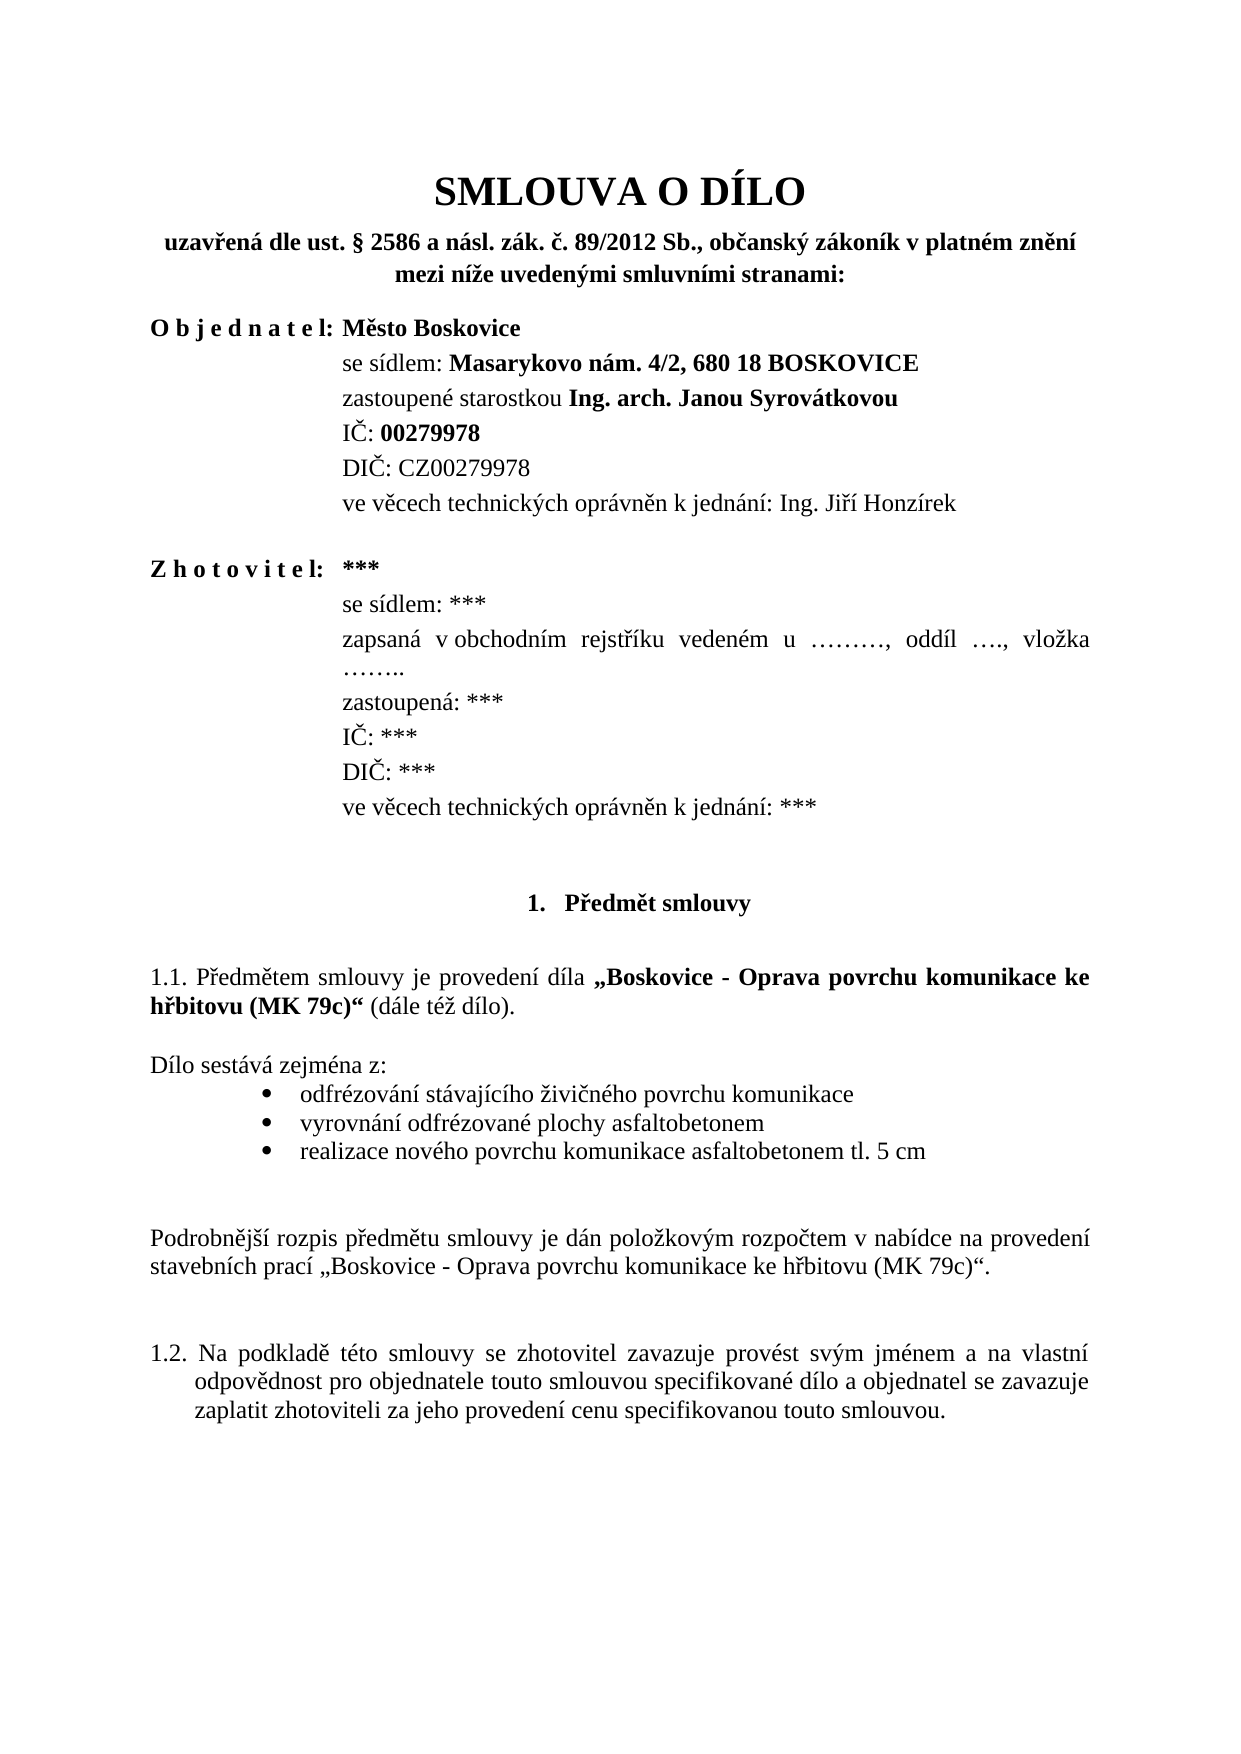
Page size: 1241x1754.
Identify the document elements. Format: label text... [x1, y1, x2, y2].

text ve věcech technických oprávněn k jednání: *** [150, 792, 1090, 821]
text DIČ: *** [150, 757, 1090, 786]
text SMLOUVA O DÍLO [150, 166, 1090, 214]
list Předmět smlouvy [187, 888, 1090, 917]
text se sídlem: Masarykovo nám. 4/2, 680 18 BOSKOVICE [150, 348, 1090, 377]
text IČ: *** [150, 722, 1090, 751]
list odfrézování stávajícího živičného povrchu komunikace [262, 1079, 1090, 1108]
text ve věcech technických oprávněn k jednání: Ing. Jiří Honzírek [150, 488, 1090, 517]
text Podrobnější rozpis předmětu smlouvy je dán položkovým rozpočtem v nabídce na provedení stavebních prací „Boskovice - Oprava povrchu komunikace ke hřbitovu (MK 79c)“. [150, 1223, 1090, 1280]
text zapsaná v obchodním rejstříku vedeném u ………, oddíl …., vložka …….. [342, 624, 1090, 681]
list realizace nového povrchu komunikace asfaltobetonem tl. 5 cm [262, 1136, 1090, 1165]
text zastoupená: *** [150, 687, 1090, 716]
text mezi níže uvedenými smluvními stranami: [150, 259, 1090, 288]
list vyrovnání odfrézované plochy asfaltobetonem [262, 1108, 1090, 1136]
text DIČ: CZ00279978 [150, 453, 1090, 482]
text Z h o t o v i t e l: *** [150, 554, 1090, 582]
text O b j e d n a t e l: Město Boskovice [150, 313, 1090, 342]
text zastoupené starostkou Ing. arch. Janou Syrovátkovou [150, 383, 1090, 412]
text 1.1. Předmětem smlouvy je provedení díla „Boskovice - Oprava povrchu komunikace ke hřbitovu (MK 79c)“ (dále též dílo). [150, 962, 1090, 1020]
text IČ: 00279978 [150, 418, 1090, 447]
text se sídlem: *** [150, 589, 1090, 617]
text uzavřená dle ust. § 2586 a násl. zák. č. 89/2012 Sb., občanský zákoník v platném znění [150, 227, 1090, 255]
text 1.2. Na podkladě této smlouvy se zhotovitel zavazuje provést svým jménem a na vlastní odpovědnost pro objednatele touto smlouvou specifikované dílo a objednatel se zavazuje zaplatit zhotoviteli za jeho provedení cenu specifikovanou touto smlouvou. [150, 1338, 1090, 1424]
text Dílo sestává zejména z: [150, 1050, 1090, 1079]
